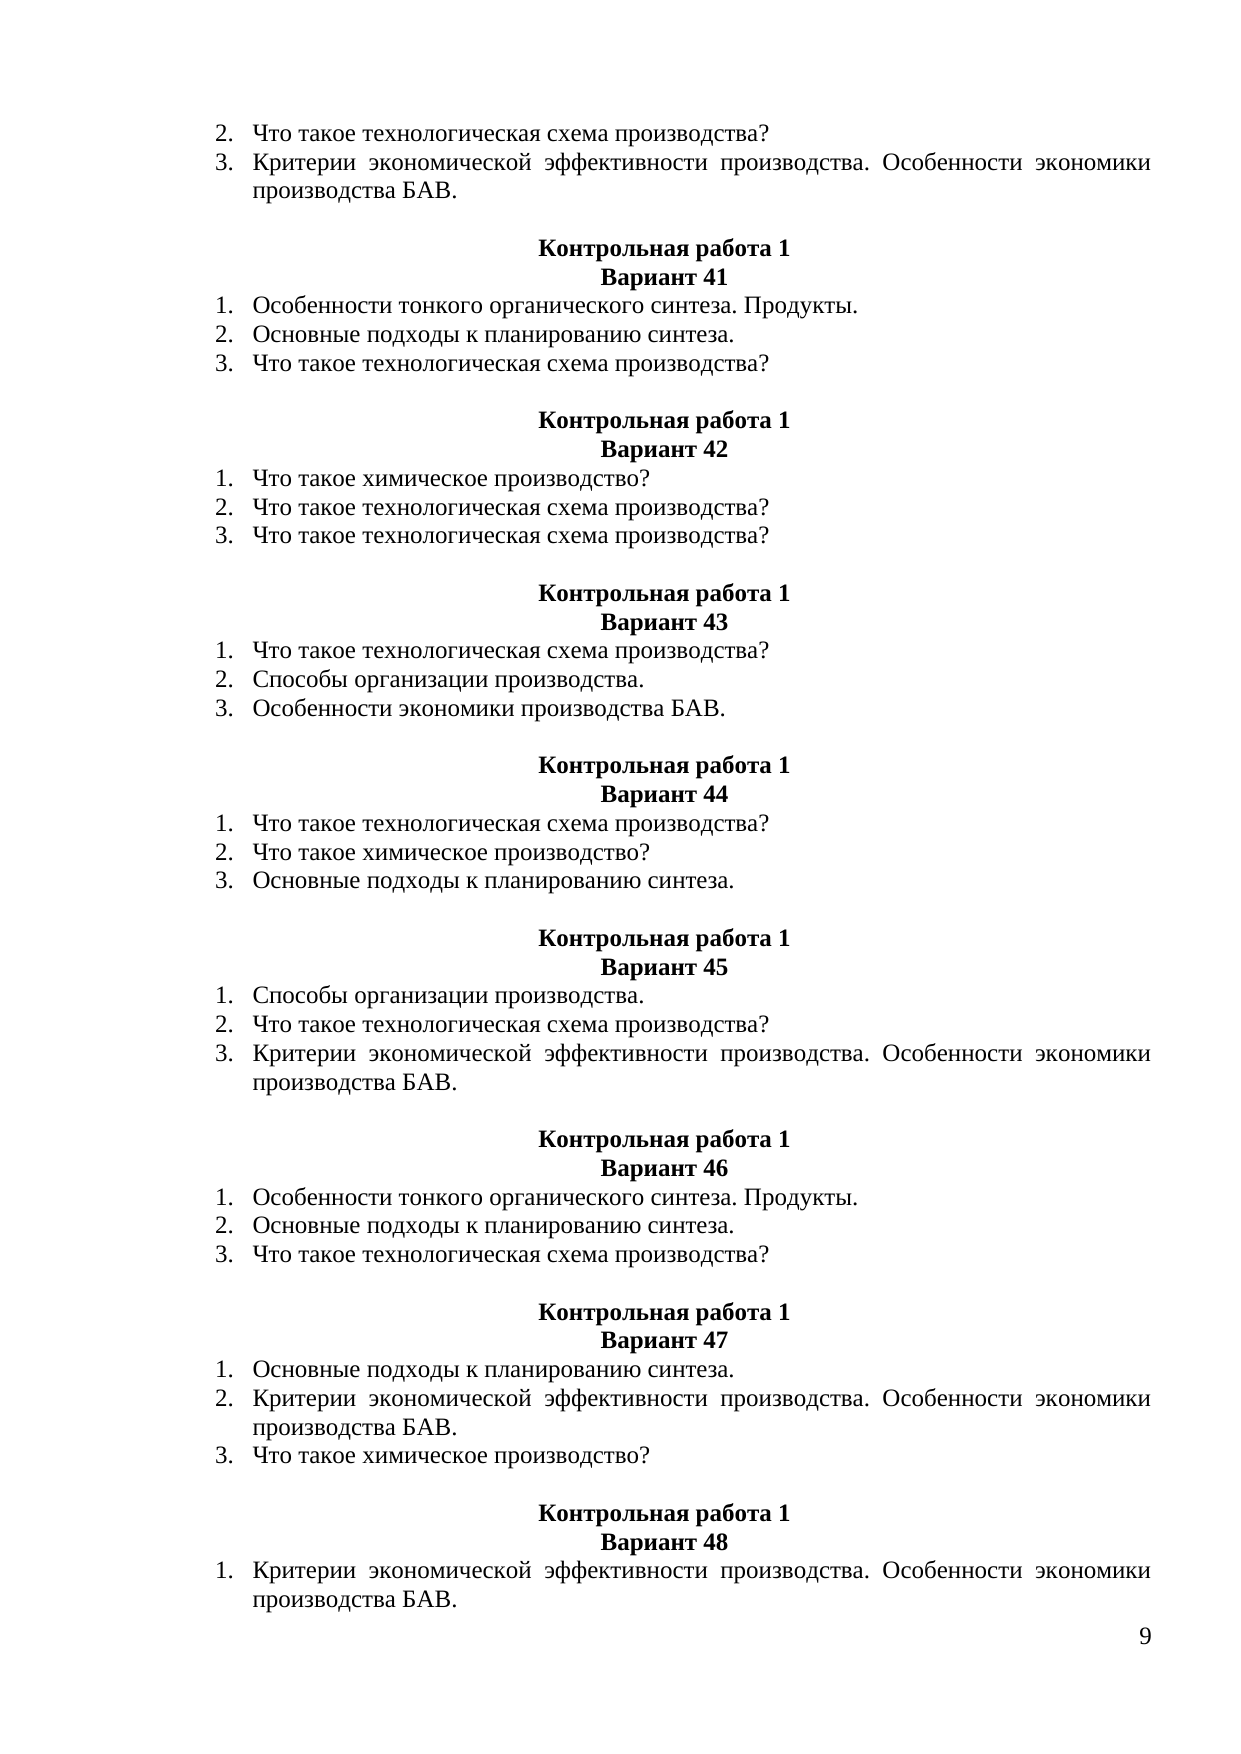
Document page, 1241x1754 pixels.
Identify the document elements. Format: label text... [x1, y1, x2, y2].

list Что такое технологическая схема производства? [215, 348, 1152, 377]
text Контрольная работа 1 [177, 1498, 1152, 1527]
text Вариант 41 [177, 262, 1152, 291]
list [215, 118, 1152, 147]
text Контрольная работа 1 [177, 751, 1152, 779]
text Вариант 44 [177, 779, 1152, 808]
list Особенности тонкого органического синтеза. Продукты. [215, 291, 1152, 319]
text Контрольная работа 1 [177, 406, 1152, 434]
list Что такое технологическая схема производства? [215, 1009, 1152, 1038]
text Вариант 46 [177, 1153, 1152, 1182]
list Критерии экономической эффективности производства. Особенности экономики производства БАВ. [215, 1383, 1152, 1441]
text Вариант 43 [177, 607, 1152, 636]
list Основные подходы к планированию синтеза. [215, 866, 1152, 894]
text Контрольная работа 1 [177, 1124, 1152, 1153]
list Критерии экономической эффективности производства. Особенности экономики производства БАВ. [215, 1038, 1152, 1096]
list Критерии экономической эффективности производства. Особенности экономики производства БАВ. [215, 1556, 1152, 1613]
list Что такое химическое производство? [215, 837, 1152, 866]
list Что такое технологическая схема производства? [215, 1239, 1152, 1268]
list Критерии экономической эффективности производства. Особенности экономики производства БАВ. [215, 147, 1152, 204]
list Что такое технологическая схема производства? [215, 808, 1152, 837]
text Вариант 48 [177, 1527, 1152, 1556]
list Что такое технологическая схема производства? [215, 636, 1152, 664]
text Контрольная работа 1 [177, 1297, 1152, 1326]
text Вариант 47 [177, 1326, 1152, 1354]
text Контрольная работа 1 [177, 233, 1152, 262]
text Контрольная работа 1 [177, 923, 1152, 952]
text Контрольная работа 1 [177, 578, 1152, 607]
list Основные подходы к планированию синтеза. [215, 1211, 1152, 1239]
list Что такое технологическая схема производства? [215, 521, 1152, 549]
list Основные подходы к планированию синтеза. [215, 1354, 1152, 1383]
list Способы организации производства. [215, 981, 1152, 1009]
list Особенности тонкого органического синтеза. Продукты. [215, 1182, 1152, 1211]
list Основные подходы к планированию синтеза. [215, 319, 1152, 348]
list Что такое химическое производство? [215, 463, 1152, 492]
list Что такое химическое производство? [215, 1441, 1152, 1469]
text Вариант 45 [177, 952, 1152, 981]
list Особенности экономики производства БАВ. [215, 693, 1152, 722]
list Что такое технологическая схема производства? [215, 492, 1152, 521]
list Способы организации производства. [215, 664, 1152, 693]
text Вариант 42 [177, 434, 1152, 463]
